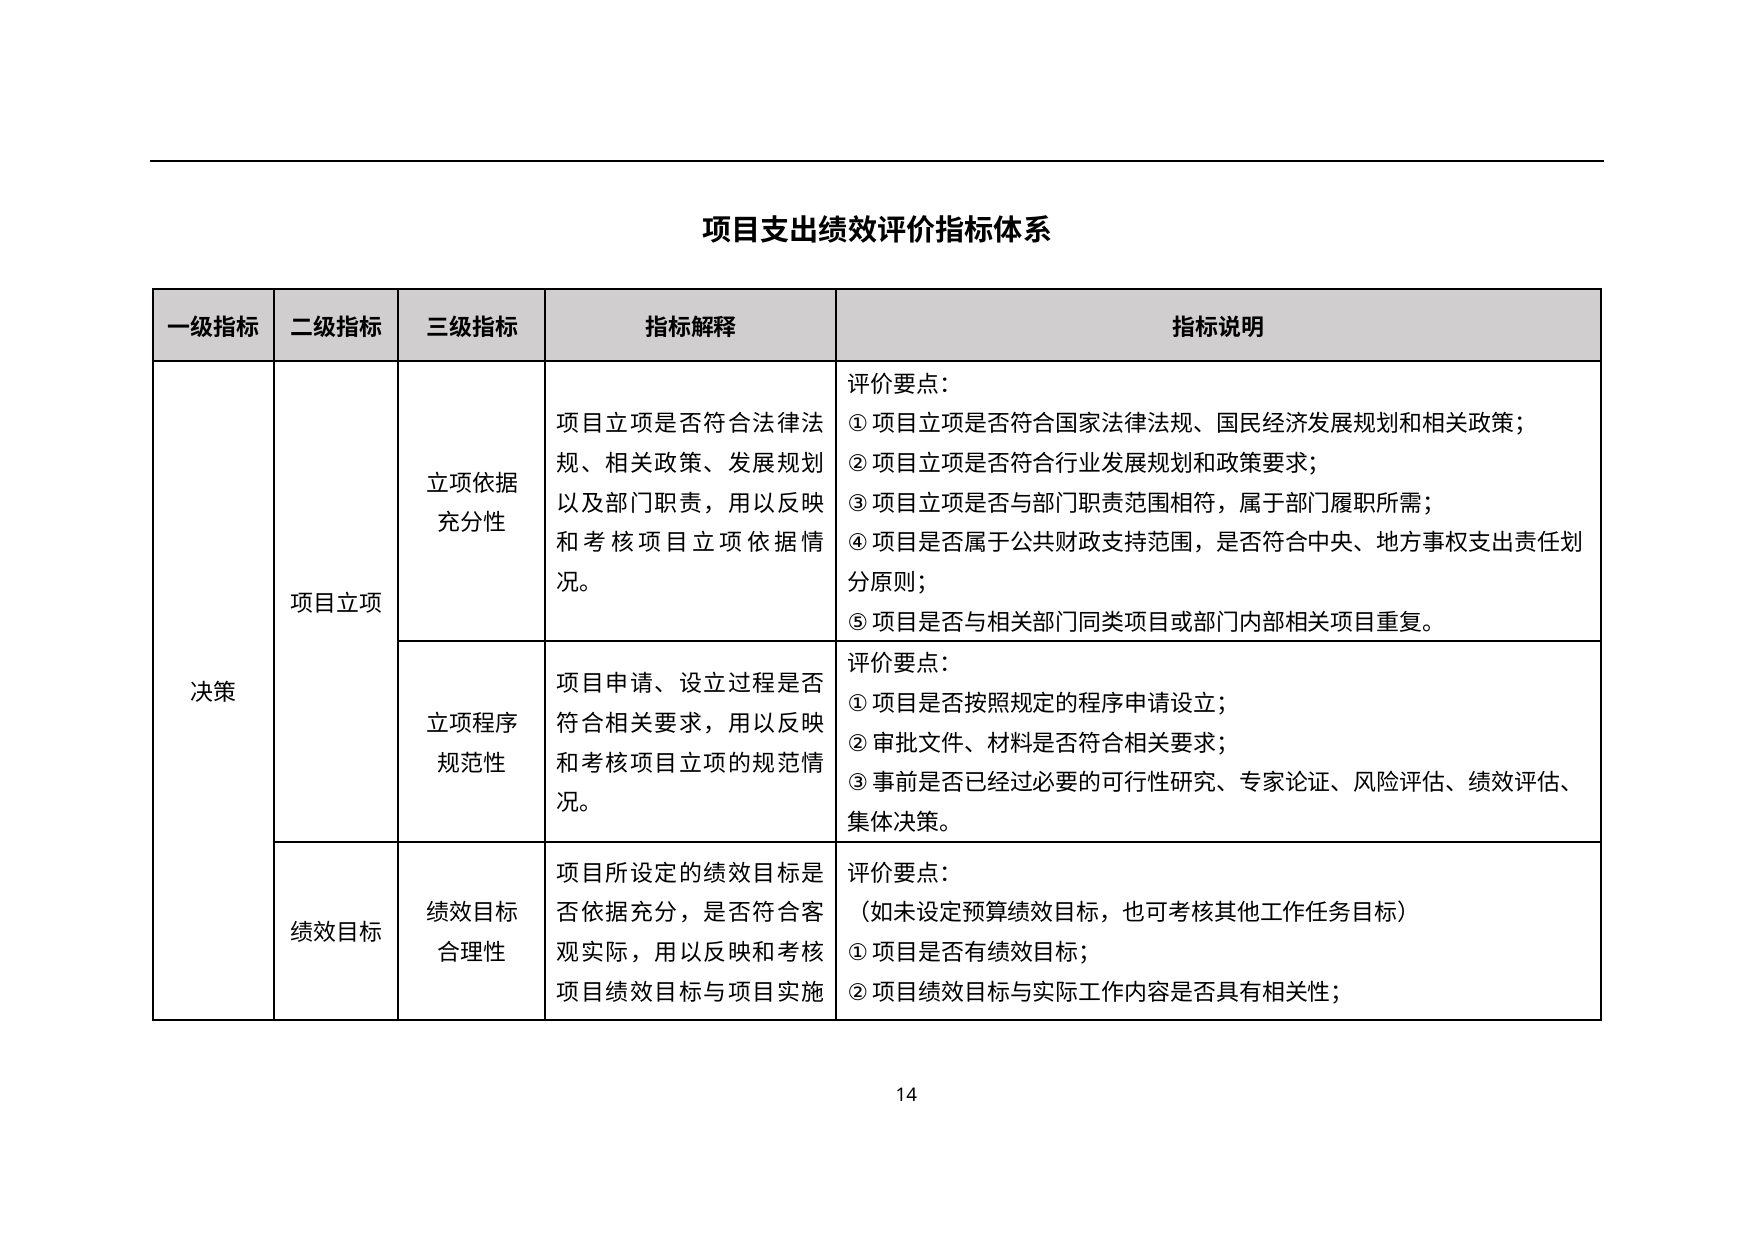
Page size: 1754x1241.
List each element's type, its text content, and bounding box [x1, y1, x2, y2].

table_cell 立项依据 充分性 [399, 362, 544, 640]
text 项目支出绩效评价指标体系 [150, 187, 1604, 267]
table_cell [837, 843, 1600, 1019]
table_cell 绩效目标 [275, 843, 397, 1019]
table_header 一级指标 [154, 290, 273, 360]
table_header 三级指标 [399, 290, 544, 360]
table_cell 立项程序 规范性 [399, 642, 544, 841]
table_cell 决策 [154, 362, 273, 1019]
table_header 指标说明 [837, 290, 1600, 360]
table_cell 评价要点： ①项目立项是否符合国家法律法规、国民经济发展规划和相关政策； ②项目立项是否符合行业发展规划和政策要求； ③项目立项是否与部门职责范围相符，属于部门履职所需； ④项目是否属于公共财政支持范围，是否符合中央、地方事权支出责任划分原则； ⑤项目是否与相关部门同类项目或部门内部相关项目重复。 [837, 362, 1600, 640]
table_cell 评价要点： ①项目是否按照规定的程序申请设立； ②审批文件、材料是否符合相关要求； ③事前是否已经过必要的可行性研究、专家论证、风险评估、绩效评估、集体决策。 [837, 642, 1600, 841]
table_cell 项目立项是否符合法律法规、相关政策、发展规划以及部门职责，用以反映和考核项目立项依据情况。 [546, 362, 835, 640]
table_cell 绩效目标 合理性 [399, 843, 544, 1019]
table_header 指标解释 [546, 290, 835, 360]
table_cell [546, 843, 835, 1019]
table_cell 项目申请、设立过程是否符合相关要求，用以反映和考核项目立项的规范情况。 [546, 642, 835, 841]
table_header 二级指标 [275, 290, 397, 360]
table_cell 项目立项 [275, 362, 397, 841]
